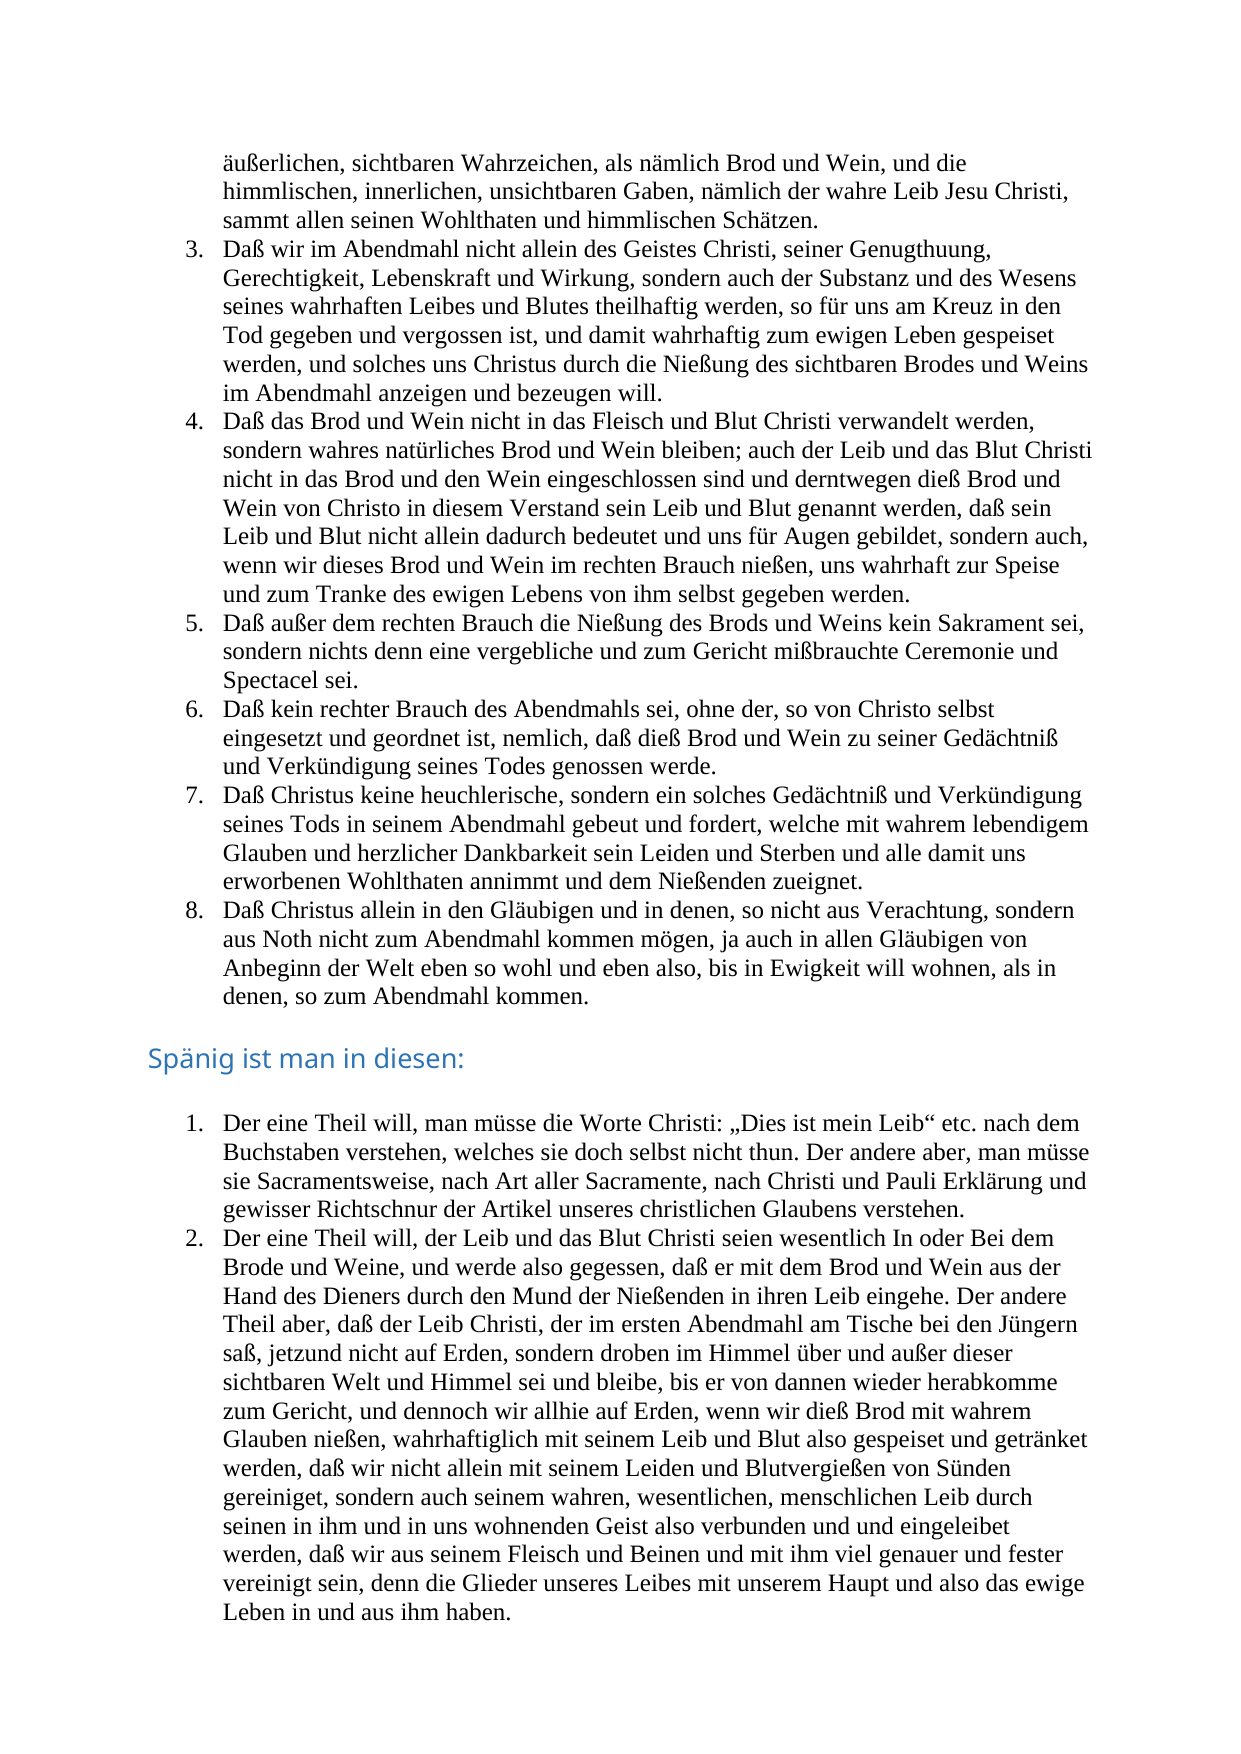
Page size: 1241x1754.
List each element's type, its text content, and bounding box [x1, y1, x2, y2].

list Der eine Theil will, man müsse die Worte Christi: „Dies ist mein Leib“ etc. nach dem Buchstaben verstehen, welches sie doch selbst nicht thun. Der andere aber, man müsse sie Sacramentsweise, nach Art aller Sacramente, nach Christi und Pauli Erklärung und gewisser Richtschnur der Artikel unseres christlichen Glaubens verstehen. [185, 1341, 1093, 1456]
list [185, 1485, 1093, 1629]
list Daß Christus allein in den Gläubigen und in denen, so nicht aus Verachtung, sondern aus Noth nicht zum Abendmahl kommen mögen, ja auch in allen Gläubigen von Anbeginn der Welt eben so wohl und eben also, bis in Ewigkeit will wohnen, als in denen, so zum Abendmahl kommen. [185, 1128, 1093, 1243]
list Daß im rechten Gebrauch des hl. Abendmahls sowohl, als in allen Sakramenten zweierlei Dinge uns von Gott gegeben und empfangen werden, die irdischen, äußerlichen, sichtbaren Wahrzeichen, als nämlich Brod und Wein, und die himmlischen, innerlichen, unsichtbaren Gaben, nämlich der wahre Leib Jesu Christi, sammt allen seinen Wohlthaten und himmlischen Schätzen. [185, 148, 1093, 291]
list Daß wir im Abendmahl nicht allein des Geistes Christi, seiner Genugthuung, Gerechtigkeit, Lebenskraft und Wirkung, sondern auch der Substanz und des Wesens seines wahrhaften Leibes und Blutes theilhaftig werden, so für uns am Kreuz in den Tod gegeben und vergossen ist, und damit wahrhaftig zum ewigen Leben gespeiset werden, und solches uns Christus durch die Nießung des sichtbaren Brodes und Weins im Abendmahl anzeigen und bezeugen will. [185, 321, 1093, 493]
subtitle Spänig ist man in diesen: [148, 1272, 1093, 1309]
list Daß das Brod und Wein nicht in das Fleisch und Blut Christi verwandelt werden, sondern wahres natürliches Brod und Wein bleiben; auch der Leib und das Blut Christi nicht in das Brod und den Wein eingeschlossen sind und derntwegen dieß Brod und Wein von Christo in diesem Verstand sein Leib und Blut genannt werden, daß sein Leib und Blut nicht allein dadurch bedeutet und uns für Augen gebildet, sondern auch, wenn wir dieses Brod und Wein im rechten Brauch nießen, uns wahrhaft zur Speise und zum Tranke des ewigen Lebens von ihm selbst gegeben werden. [185, 522, 1093, 723]
list Daß außer dem rechten Brauch die Nießung des Brods und Weins kein Sakrament sei, sondern nichts denn eine vergebliche und zum Gericht mißbrauchte Ceremonie und Spectacel sei. [185, 753, 1093, 839]
list Daß Christus keine heuchlerische, sondern ein solches Gedächtniß und Verkündigung seines Tods in seinem Abendmahl gebeut und fordert, welche mit wahrem lebendigem Glauben und herzlicher Dankbarkeit sein Leiden und Sterben und alle damit uns erworbenen Wohlthaten annimmt und dem Nießenden zueignet. [185, 983, 1093, 1098]
list Daß kein rechter Brauch des Abendmahls sei, ohne der, so von Christo selbst eingesetzt und geordnet ist, nemlich, daß dieß Brod und Wein zu seiner Gedächtniß und Verkündigung seines Todes genossen werde. [185, 868, 1093, 954]
